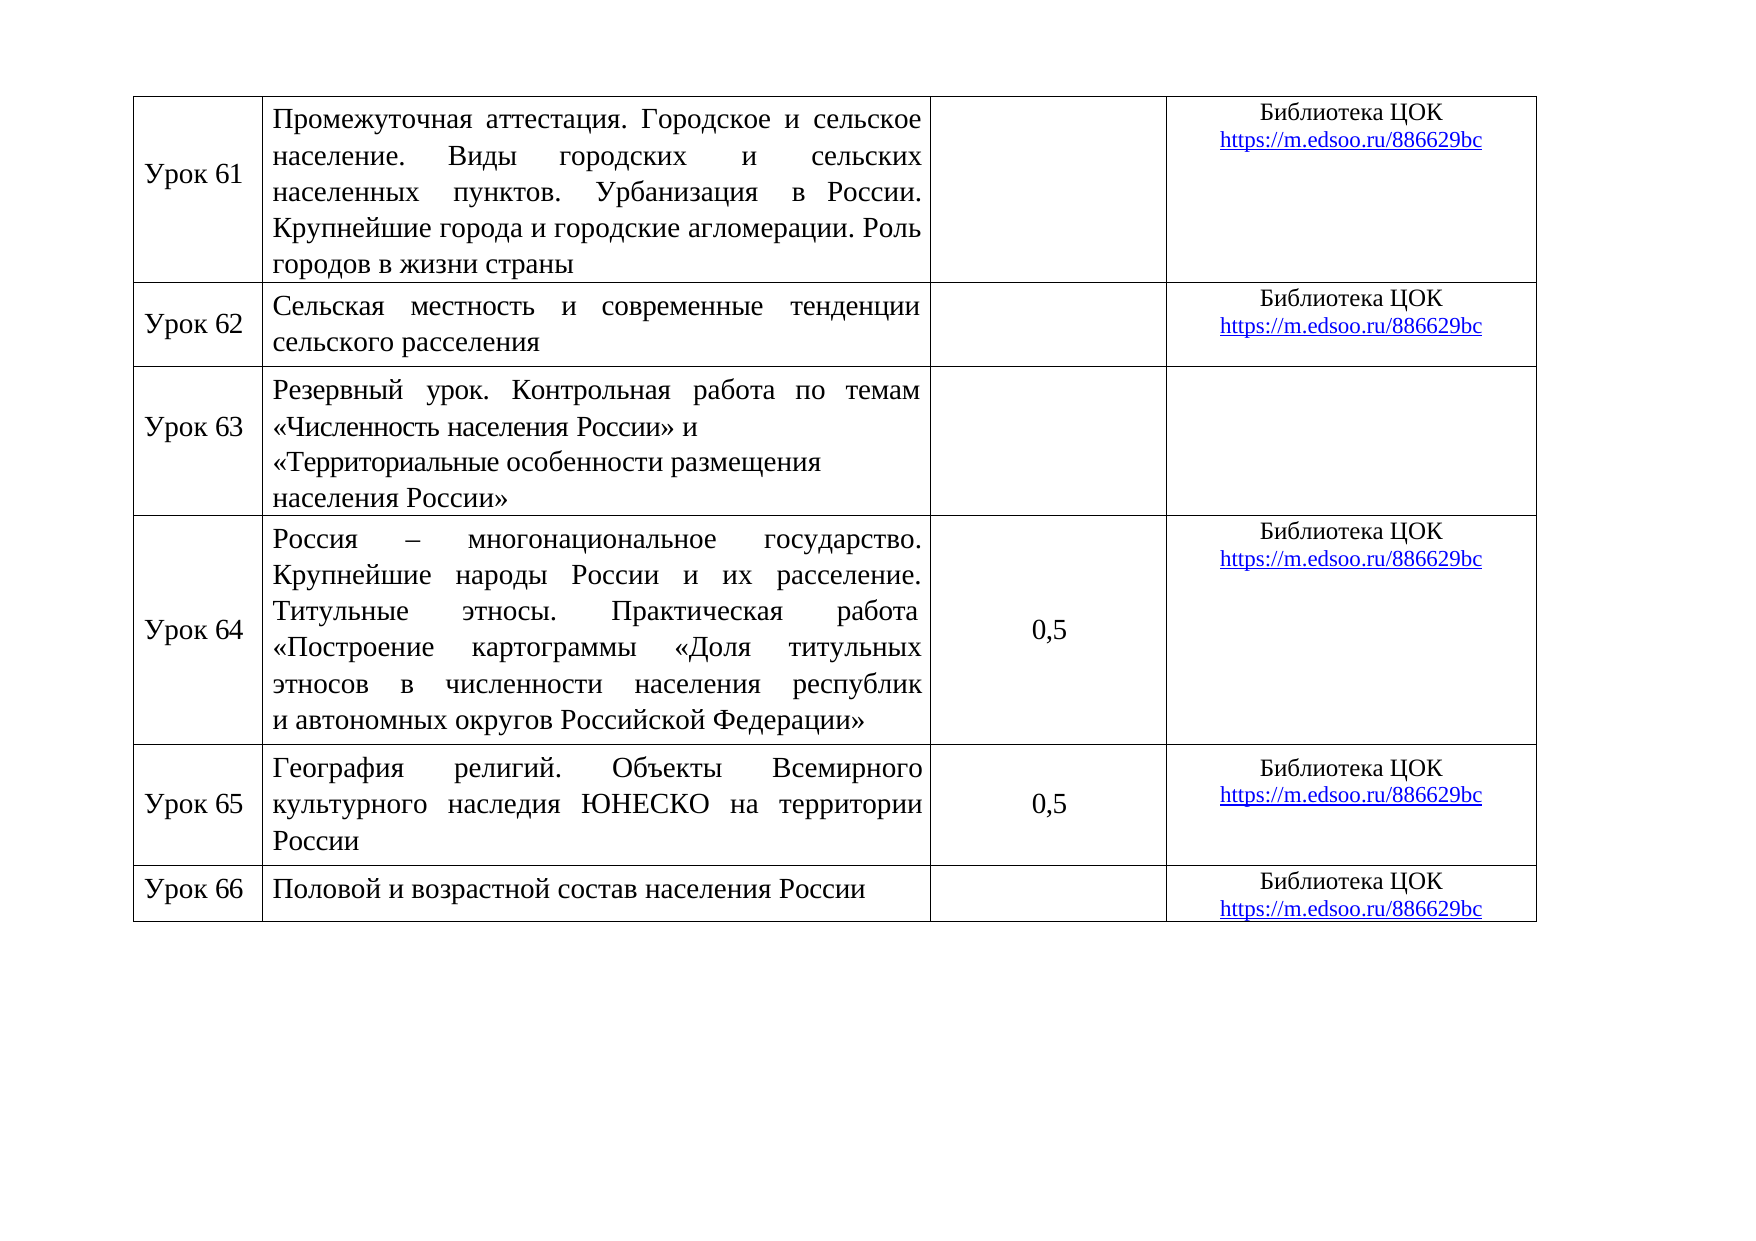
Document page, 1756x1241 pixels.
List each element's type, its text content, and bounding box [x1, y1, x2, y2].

table_cell Урок 66 [134, 866, 262, 921]
table_cell [931, 866, 1166, 921]
table_cell Урок 64 [134, 516, 262, 744]
table_header Библиотека ЦОК https://m.edsoo.ru/886629bc [1167, 97, 1536, 282]
table_cell Библиотека ЦОК https://m.edsoo.ru/886629bc [1167, 745, 1536, 865]
table_cell Резервный урок. Контрольная работа по темам «Численность населения России» и «Территориальные особенности размещения населения России» [263, 367, 930, 515]
table_cell [1167, 367, 1536, 515]
table_cell [931, 367, 1166, 515]
table_cell Урок 63 [134, 367, 262, 515]
table_cell 0,5 [931, 745, 1166, 865]
table_cell Россия – многонациональное государство. Крупнейшие народы России и их расселение. Титульные этносы. Практическая работа «Построение картограммы «Доля титульных этносов в численности населения республик и автономных округов Российской Федерации» [263, 516, 930, 744]
table_header Урок 61 [134, 97, 262, 282]
table_header Промежуточная аттестация. Городское и сельское население. Виды городских и сельских населенных пунктов. Урбанизация в России. Крупнейшие города и городские агломерации. Роль городов в жизни страны [263, 97, 930, 282]
table_cell Урок 65 [134, 745, 262, 865]
table_cell [931, 283, 1166, 366]
table_cell Сельская местность и современные тенденции сельского расселения [263, 283, 930, 366]
table_cell Библиотека ЦОК https://m.edsoo.ru/886629bc [1167, 283, 1536, 366]
table_cell Половой и возрастной состав населения России [263, 866, 930, 921]
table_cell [1167, 866, 1536, 921]
table_cell 0,5 [931, 516, 1166, 744]
table_header [931, 97, 1166, 282]
table_cell География религий. Объекты Всемирного культурного наследия ЮНЕСКО на территории России [263, 745, 930, 865]
table_cell Библиотека ЦОК https://m.edsoo.ru/886629bc [1167, 516, 1536, 744]
table_cell Урок 62 [134, 283, 262, 366]
